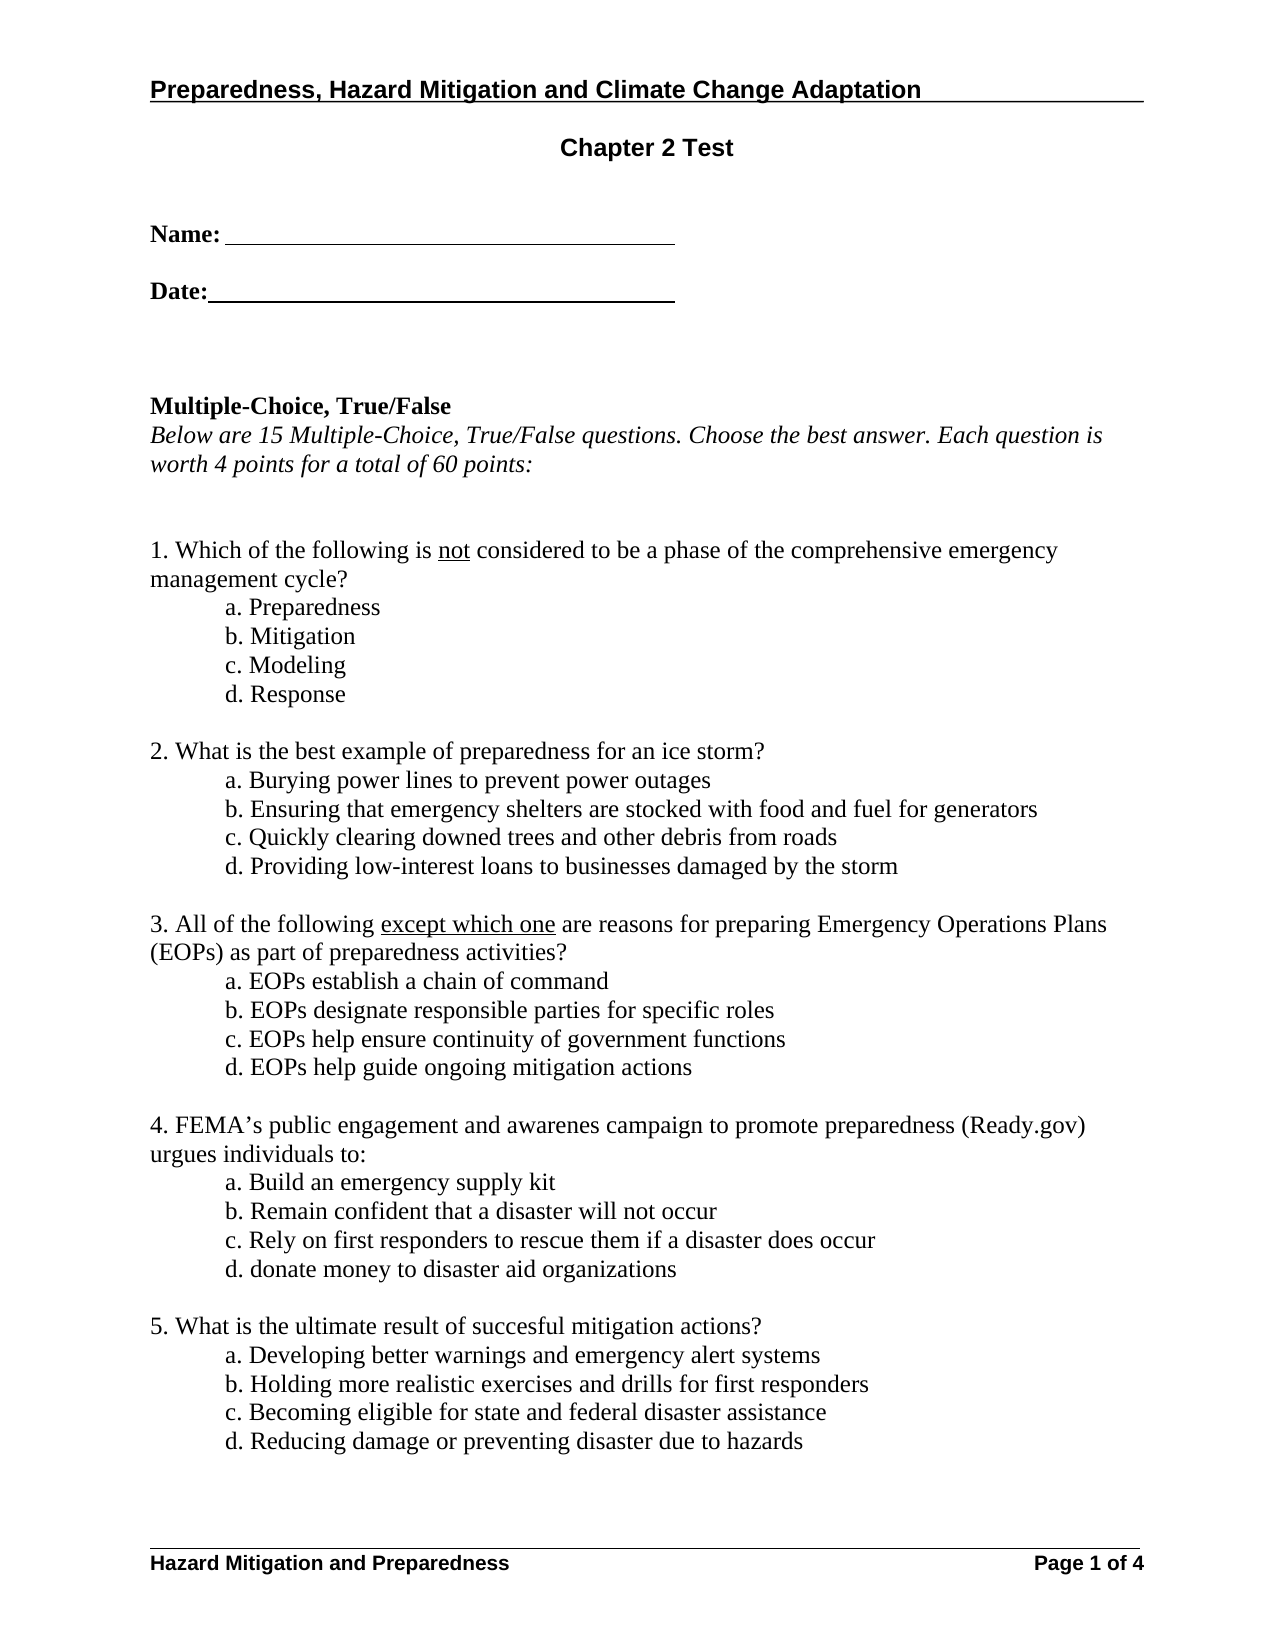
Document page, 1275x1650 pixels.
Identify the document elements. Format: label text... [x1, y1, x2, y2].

text 1. Which of the following is not considered to be a phase of the comprehensive emergency management cycle? [150, 535, 1140, 592]
text b. Ensuring that emergency shelters are stocked with food and fuel for generators [150, 794, 1140, 822]
subtitle Multiple-Choice, True/False [150, 391, 1140, 420]
list Name: [150, 219, 1140, 247]
text b. EOPs designate responsible parties for specific roles [150, 995, 1140, 1024]
text a. Burying power lines to prevent power outages [150, 765, 1140, 794]
text 5. What is the ultimate result of succesful mitigation actions? [150, 1311, 1140, 1340]
text c. Quickly clearing downed trees and other debris from roads [150, 822, 1140, 851]
text b. Holding more realistic exercises and drills for first responders [150, 1369, 1140, 1397]
text c. Becoming eligible for state and federal disaster assistance [150, 1397, 1140, 1426]
text d. EOPs help guide ongoing mitigation actions [150, 1052, 1140, 1081]
text a. Build an emergency supply kit [150, 1167, 1140, 1196]
text a. Developing better warnings and emergency alert systems [150, 1340, 1140, 1369]
text c. Rely on first responders to rescue them if a disaster does occur [150, 1225, 1140, 1254]
text d. Providing low-interest loans to businesses damaged by the storm [150, 851, 1140, 880]
text 2. What is the best example of preparedness for an ice storm? [150, 736, 1140, 765]
text c. EOPs help ensure continuity of government functions [150, 1024, 1140, 1052]
text d. Reducing damage or preventing disaster due to hazards [150, 1426, 1140, 1455]
text d. donate money to disaster aid organizations [150, 1254, 1140, 1282]
text Below are 15 Multiple-Choice, True/False questions. Choose the best answer. Each question is worth 4 points for a total of 60 points: [150, 420, 1140, 477]
list Date: [150, 276, 1140, 305]
text c. Modeling [150, 650, 1140, 679]
text a. EOPs establish a chain of command [150, 966, 1140, 995]
text d. Response [150, 679, 1140, 707]
text 3. All of the following except which one are reasons for preparing Emergency Operations Plans (EOPs) as part of preparedness activities? [150, 909, 1140, 966]
text a. Preparedness [150, 592, 1140, 621]
text 4. FEMA’s public engagement and awarenes campaign to promote preparedness (Ready.gov) urgues individuals to: [150, 1110, 1140, 1167]
text b. Mitigation [150, 621, 1140, 650]
text b. Remain confident that a disaster will not occur [150, 1196, 1140, 1225]
